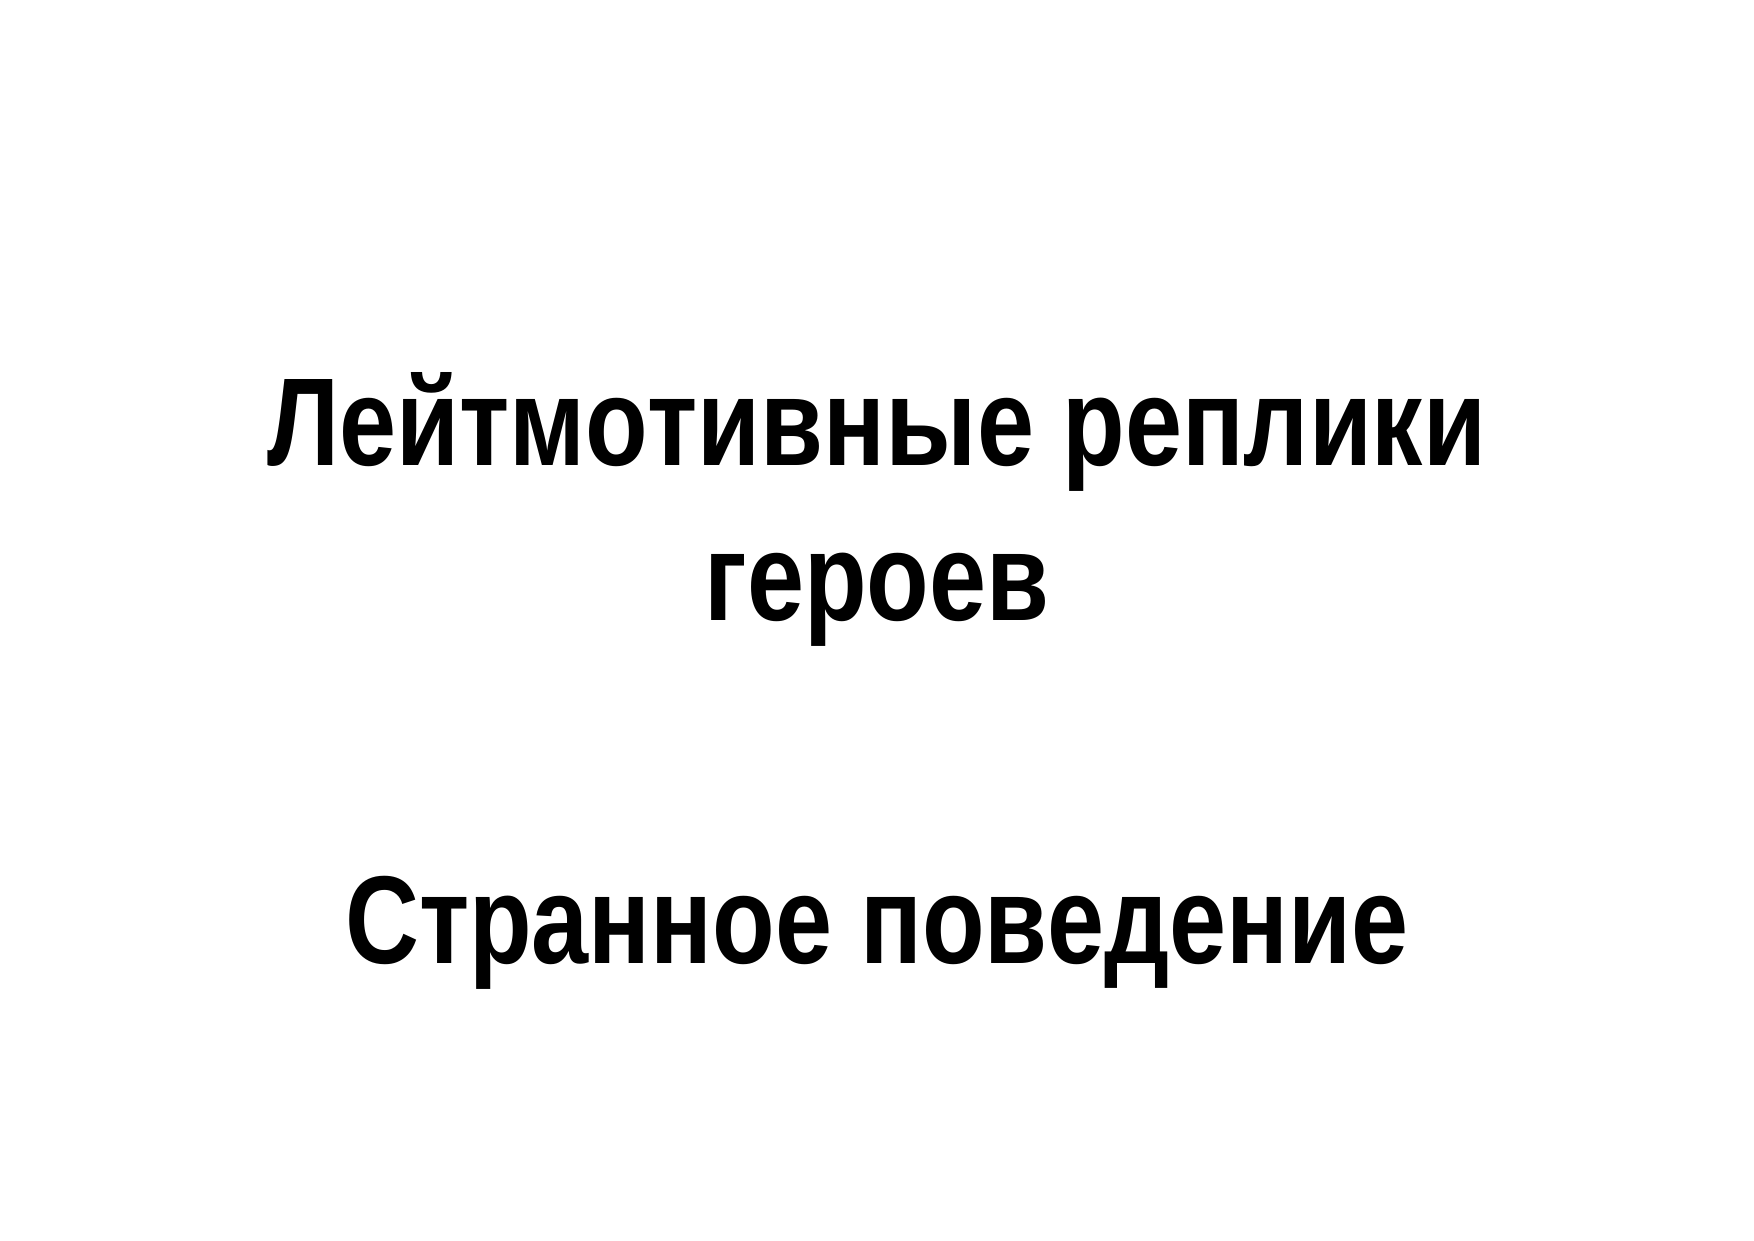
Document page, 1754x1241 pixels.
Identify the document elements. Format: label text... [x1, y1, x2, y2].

text Лейтмотивные реплики героев [118, 349, 1636, 647]
text Странное поведение [118, 847, 1636, 990]
